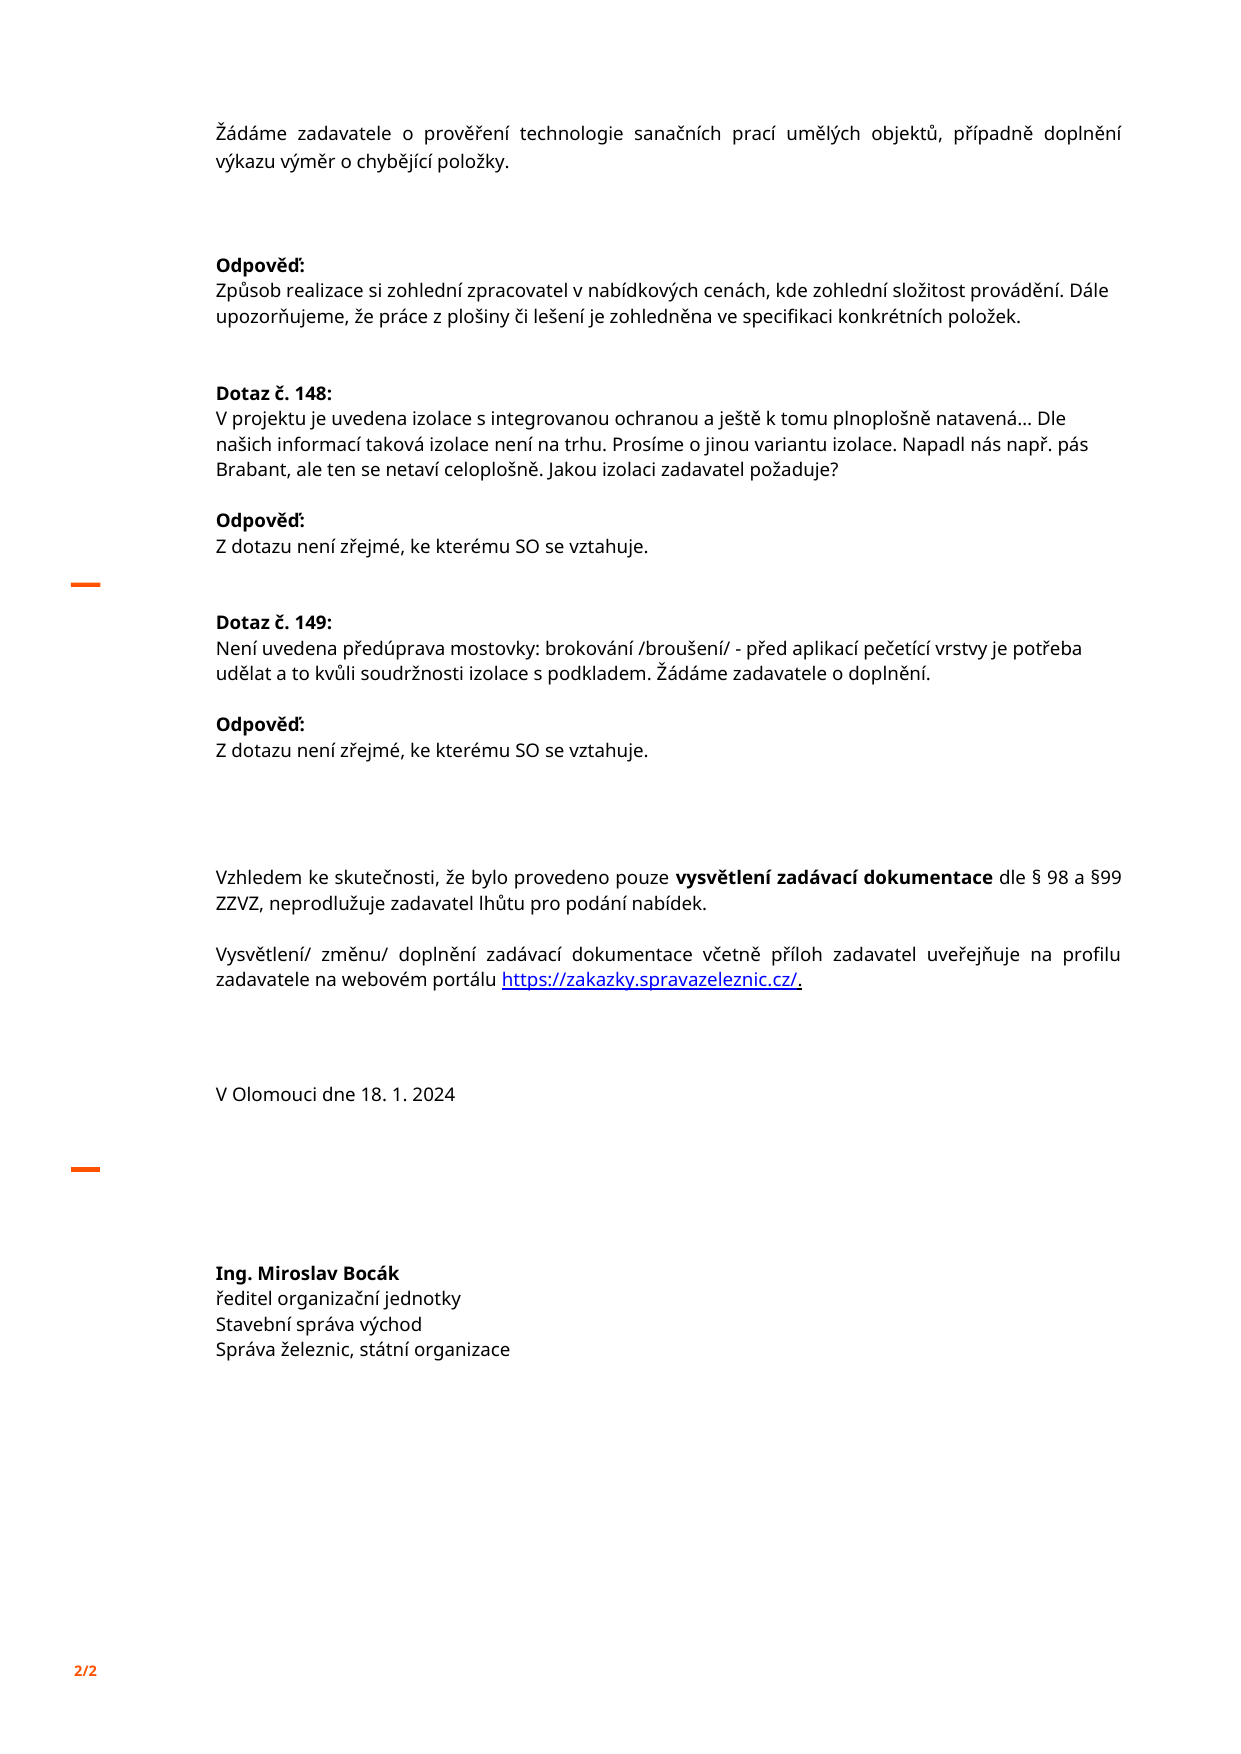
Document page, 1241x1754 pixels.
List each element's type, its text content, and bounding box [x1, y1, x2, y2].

text Není uvedena předúprava mostovky: brokování /broušení/ - před aplikací pečetící vrstvy je potřeba udělat a to kvůli soudržnosti izolace s podkladem. Žádáme zadavatele o doplnění. [216, 635, 1122, 686]
text Odpověď: [216, 507, 1122, 533]
text Správa železnic, státní organizace [216, 1337, 1122, 1362]
text ředitel organizační jednotky [216, 1286, 1122, 1311]
text Žádáme zadavatele o prověření technologie sanačních prací umělých objektů, případně doplnění výkazu výměr o chybějící položky. [216, 121, 1122, 174]
text Z dotazu není zřejmé, ke kterému SO se vztahuje. [216, 737, 1122, 763]
text Stavební správa východ [216, 1311, 1122, 1337]
text V Olomouci dne 18. 1. 2024 [216, 1081, 1122, 1107]
text Z dotazu není zřejmé, ke kterému SO se vztahuje. [216, 533, 1122, 558]
text Způsob realizace si zohlední zpracovatel v nabídkových cenách, kde zohlední složitost provádění. Dále upozorňujeme, že práce z plošiny či lešení je zohledněna ve specifikaci konkrétních položek. [216, 278, 1122, 329]
text Odpověď: [216, 712, 1122, 737]
text Dotaz č. 148: [216, 380, 1122, 405]
text V projektu je uvedena izolace s integrovanou ochranou a ještě k tomu plnoplošně natavená… Dle našich informací taková izolace není na trhu. Prosíme o jinou variantu izolace. Napadl nás např. pás Brabant, ale ten se netaví celoplošně. Jakou izolaci zadavatel požaduje? [216, 405, 1122, 482]
text Dotaz č. 149: [216, 609, 1122, 635]
text Ing. Miroslav Bocák [216, 1260, 1122, 1286]
list Vzhledem ke skutečnosti, že bylo provedeno pouze vysvětlení zadávací dokumentace dle § 98 a §99 ZZVZ, neprodlužuje zadavatel lhůtu pro podání nabídek. [216, 865, 1122, 916]
text Odpověď: [216, 252, 1122, 278]
text Vysvětlení/ změnu/ doplnění zadávací dokumentace včetně příloh zadavatel uveřejňuje na profilu zadavatele na webovém portálu https://zakazky.spravazeleznic.cz/. [216, 941, 1122, 992]
